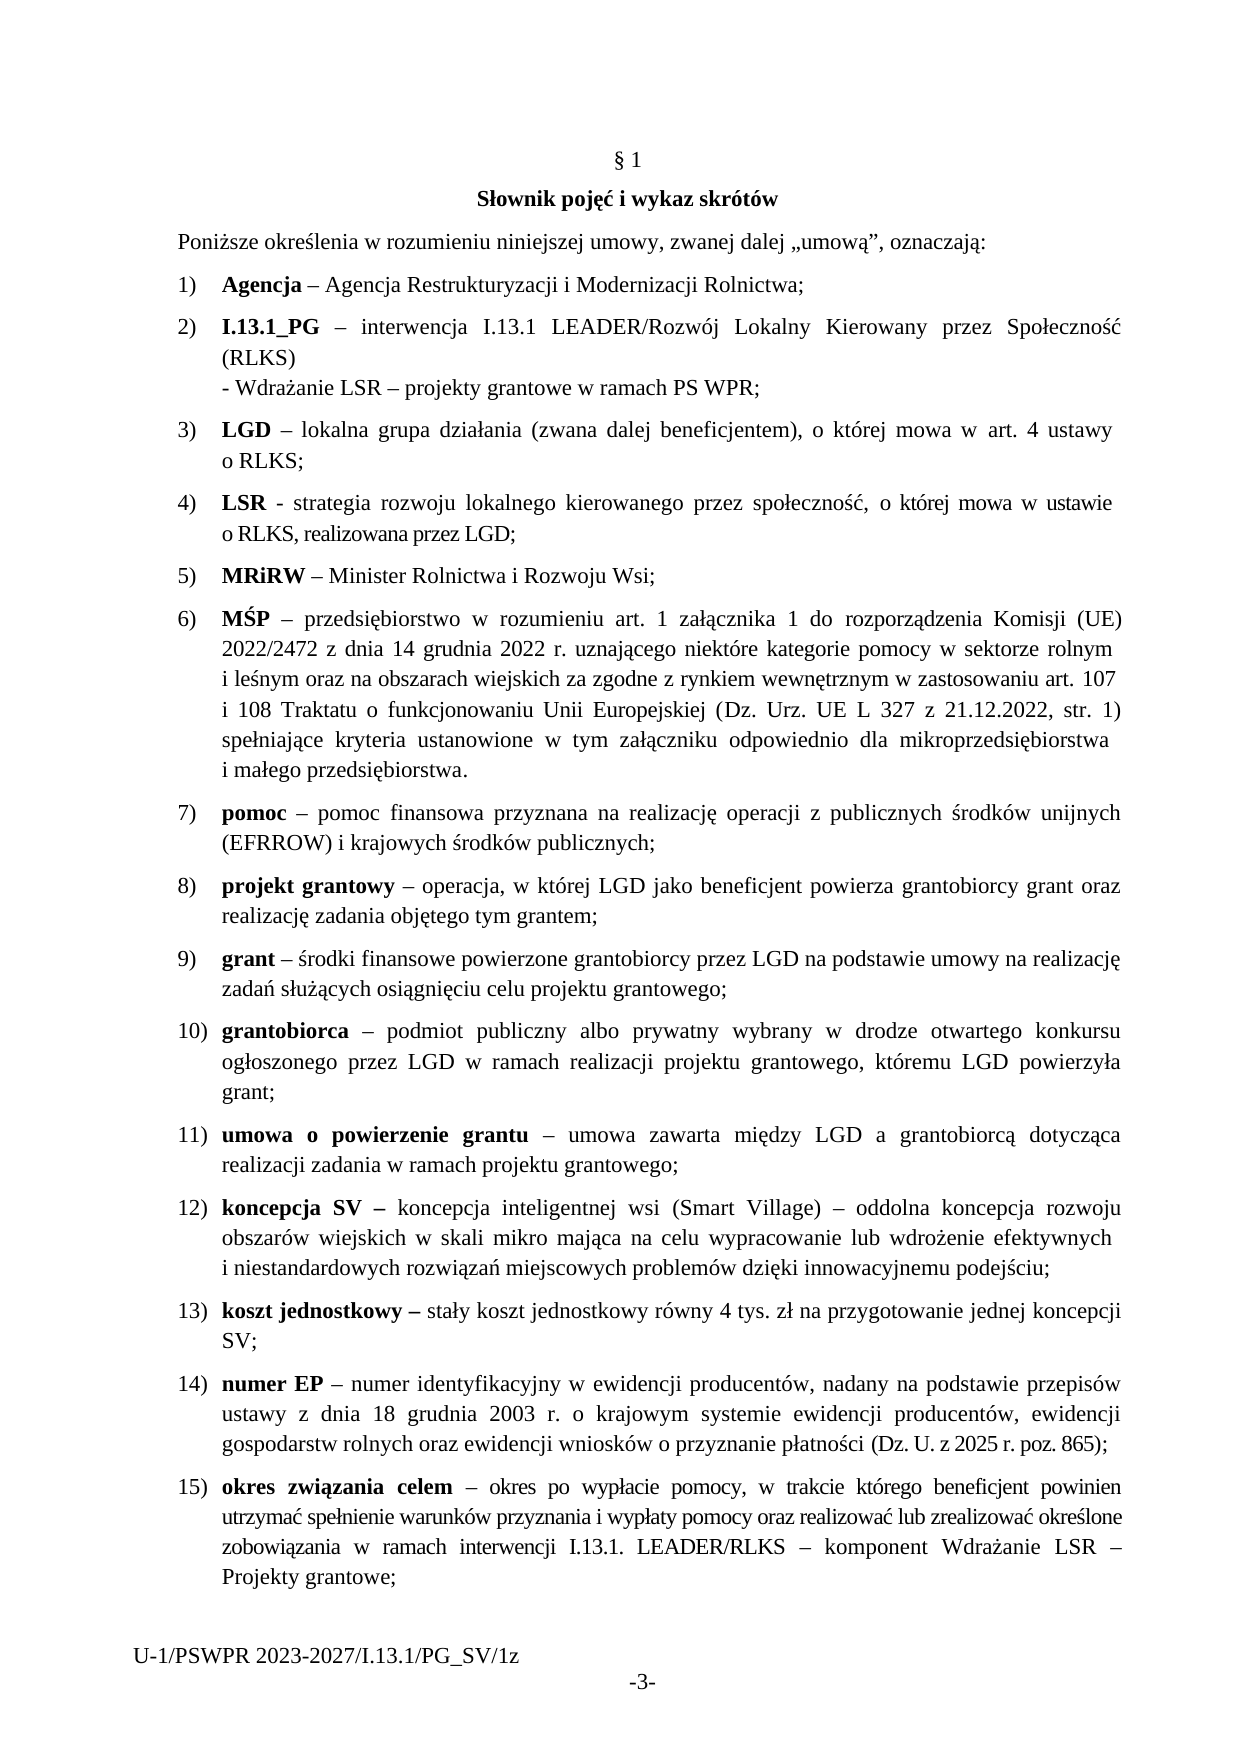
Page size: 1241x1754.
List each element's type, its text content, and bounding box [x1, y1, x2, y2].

list LSR - strategia rozwoju lokalnego kierowanego przez społeczność, o której mowa w ustawie o RLKS, realizowana przez LGD; [177, 489, 1122, 546]
text Słownik pojęć i wykaz skrótów [133, 185, 1122, 211]
list grantobiorca – podmiot publiczny albo prywatny wybrany w drodze otwartego konkursu ogłoszonego przez LGD w ramach realizacji projektu grantowego, któremu LGD powierzyła grant; [177, 1018, 1122, 1104]
list numer EP – numer identyfikacyjny w ewidencji producentów, nadany na podstawie przepisów ustawy z dnia 18 grudnia 2003 r. o krajowym systemie ewidencji producentów, ewidencji gospodarstw rolnych oraz ewidencji wniosków o przyznanie płatności (Dz. U. z 2025 r. poz. 865); [177, 1370, 1122, 1456]
list Agencja – Agencja Restrukturyzacji i Modernizacji Rolnictwa; [177, 271, 1122, 297]
list koncepcja SV – koncepcja inteligentnej wsi (Smart Village) – oddolna koncepcja rozwoju obszarów wiejskich w skali mikro mająca na celu wypracowanie lub wdrożenie efektywnych i niestandardowych rozwiązań miejscowych problemów dzięki innowacyjnemu podejściu; [177, 1194, 1122, 1280]
list Poniższe określenia w rozumieniu niniejszej umowy, zwanej dalej „umową”, oznaczają: [177, 228, 1122, 254]
list umowa o powierzenie grantu – umowa zawarta między LGD a grantobiorcą dotycząca realizacji zadania w ramach projektu grantowego; [177, 1121, 1122, 1177]
text § 1 [133, 146, 1122, 172]
list pomoc – pomoc finansowa przyznana na realizację operacji z publicznych środków unijnych (EFRROW) i krajowych środków publicznych; [177, 799, 1122, 855]
list okres związania celem – okres po wypłacie pomocy, w trakcie którego beneficjent powinien utrzymać spełnienie warunków przyznania i wypłaty pomocy oraz realizować lub zrealizować określone zobowiązania w ramach interwencji I.13.1. LEADER/RLKS – komponent Wdrażanie LSR – Projekty grantowe; [177, 1473, 1122, 1590]
list I.13.1_PG – interwencja I.13.1 LEADER/Rozwój Lokalny Kierowany przez Społeczność (RLKS) - Wdrażanie LSR – projekty grantowe w ramach PS WPR; [177, 313, 1122, 400]
list projekt grantowy – operacja, w której LGD jako beneficjent powierza grantobiorcy grant oraz realizację zadania objętego tym grantem; [177, 872, 1122, 928]
list MRiRW – Minister Rolnictwa i Rozwoju Wsi; [177, 562, 1122, 589]
list koszt jednostkowy – stały koszt jednostkowy równy 4 tys. zł na przygotowanie jednej koncepcji SV; [177, 1297, 1122, 1353]
list grant – środki finansowe powierzone grantobiorcy przez LGD na podstawie umowy na realizację zadań służących osiągnięciu celu projektu grantowego; [177, 945, 1122, 1001]
list LGD – lokalna grupa działania (zwana dalej beneficjentem), o której mowa w art. 4 ustawy o RLKS; [177, 417, 1122, 473]
list MŚP – przedsiębiorstwo w rozumieniu art. 1 załącznika 1 do rozporządzenia Komisji (UE) 2022/2472 z dnia 14 grudnia 2022 r. uznającego niektóre kategorie pomocy w sektorze rolnym i leśnym oraz na obszarach wiejskich za zgodne z rynkiem wewnętrznym w zastosowaniu art. 107 i 108 Traktatu o funkcjonowaniu Unii Europejskiej (Dz. Urz. UE L 327 z 21.12.2022, str. 1) spełniające kryteria ustanowione w tym załączniku odpowiednio dla mikroprzedsiębiorstwa i małego przedsiębiorstwa. [177, 605, 1122, 782]
